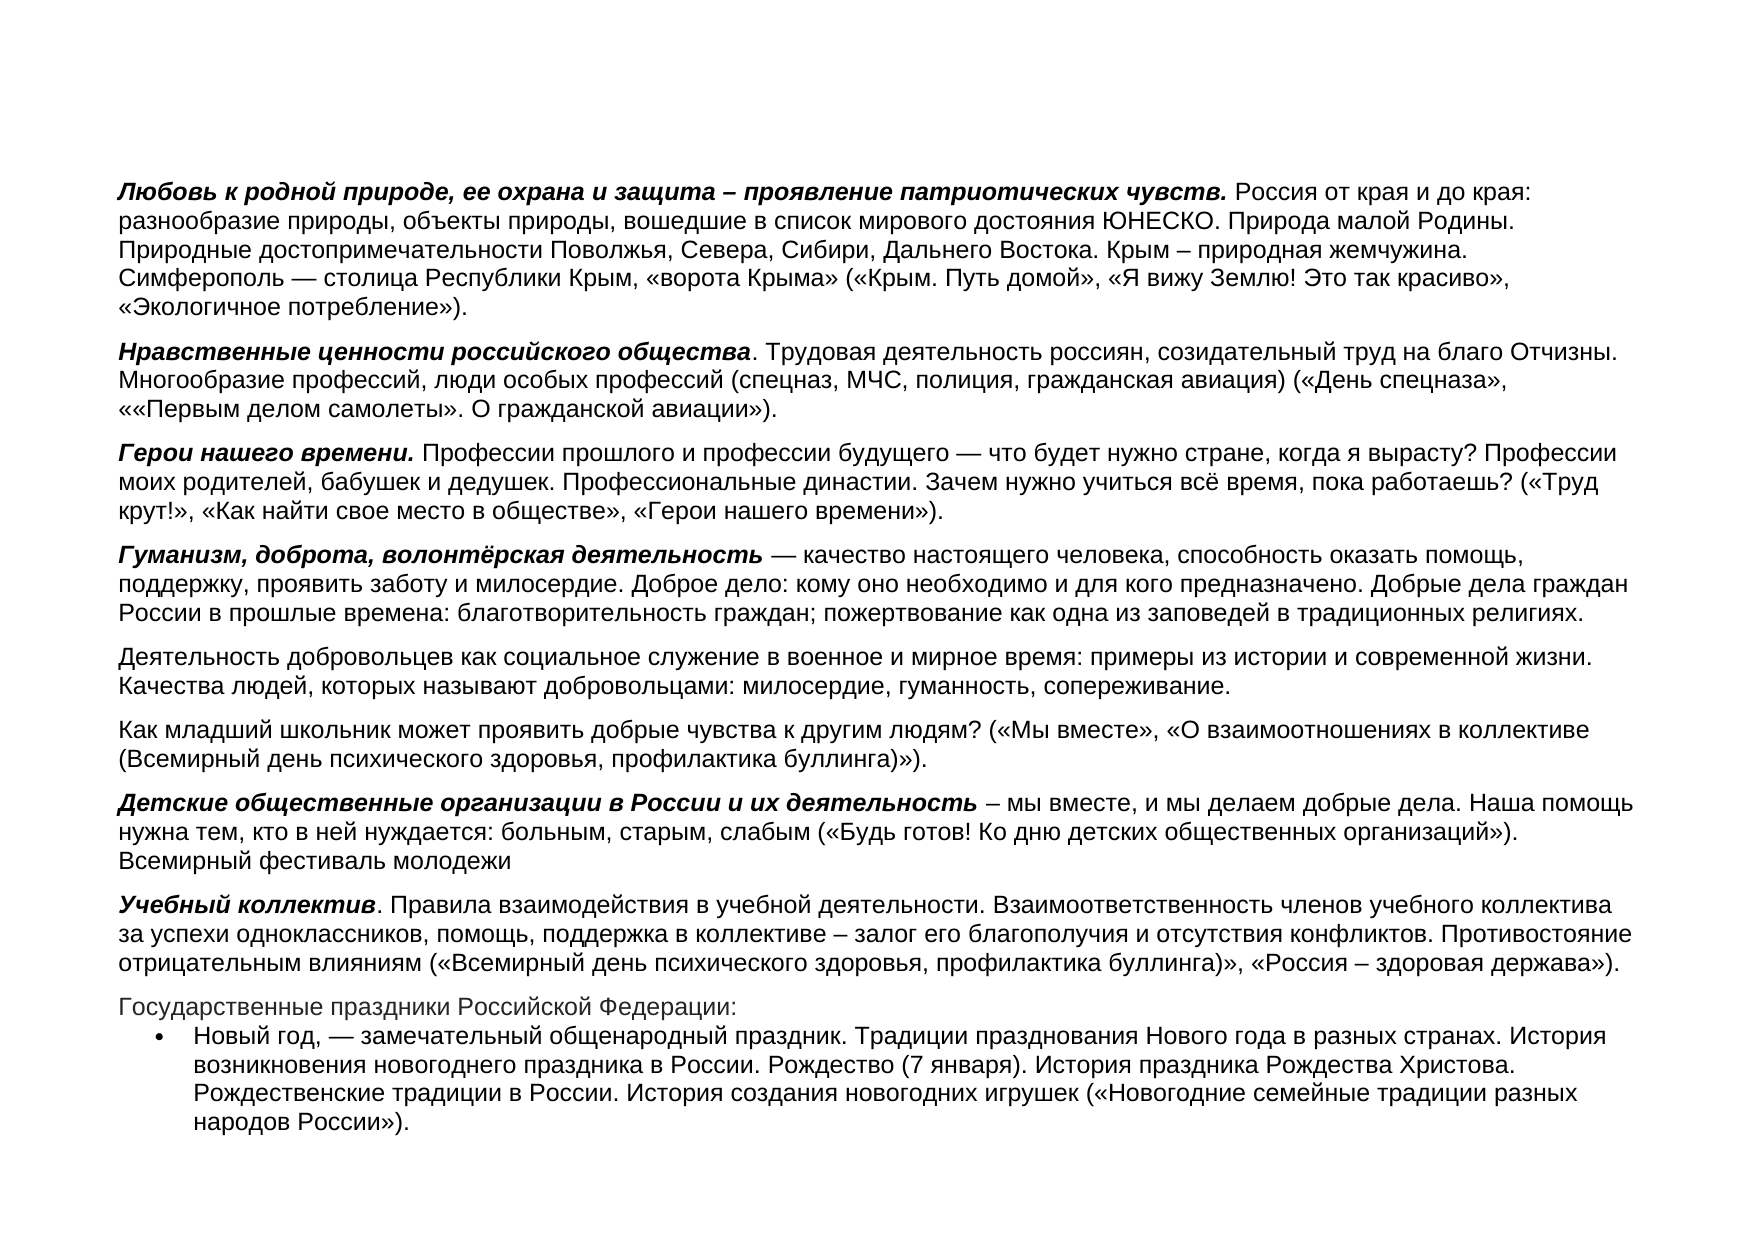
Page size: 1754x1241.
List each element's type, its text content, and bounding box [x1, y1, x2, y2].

list Новый год, — замечательный общенародный праздник. Традиции празднования Нового года в разных странах. История возникновения новогоднего праздника в России. Рождество (7 января). История праздника Рождества Христова. Рождественские традиции в России. История создания новогодних игрушек («Новогодние семейные традиции разных народов России»). [156, 1021, 1636, 1136]
text Государственные праздники Российской Федерации: [118, 992, 1636, 1021]
text Гуманизм, доброта, волонтёрская деятельность — качество настоящего человека, способность оказать помощь, поддержку, проявить заботу и милосердие. Доброе дело: кому оно необходимо и для кого предназначено. Добрые дела граждан России в прошлые времена: благотворительность граждан; пожертвование как одна из заповедей в традиционных религиях. [118, 540, 1636, 627]
text Нравственные ценности российского общества. Трудовая деятельность россиян, созидательный труд на благо Отчизны. Многообразие профессий, люди особых профессий (спецназ, МЧС, полиция, гражданская авиация) («День спецназа», ««Первым делом самолеты». О гражданской авиации»). [118, 337, 1636, 423]
text Деятельность добровольцев как социальное служение в военное и мирное время: примеры из истории и современной жизни. Качества людей, которых называют добровольцами: милосердие, гуманность, сопереживание. [118, 642, 1636, 700]
text Учебный коллектив. Правила взаимодействия в учебной деятельности. Взаимоответственность членов учебного коллектива за успехи одноклассников, помощь, поддержка в коллективе – залог его благополучия и отсутствия конфликтов. Противостояние отрицательным влияниям («Всемирный день психического здоровья, профилактика буллинга)», «Россия – здоровая держава»). [118, 890, 1636, 977]
text Любовь к родной природе, ее охрана и защита – проявление патриотических чувств. Россия от края и до края: разнообразие природы, объекты природы, вошедшие в список мирового достояния ЮНЕСКО. Природа малой Родины. Природные достопримечательности Поволжья, Севера, Сибири, Дальнего Востока. Крым – природная жемчужина. Симферополь — столица Республики Крым, «ворота Крыма» («Крым. Путь домой», «Я вижу Землю! Это так красиво», «Экологичное потребление»). [118, 177, 1636, 321]
text Как младший школьник может проявить добрые чувства к другим людям? («Мы вместе», «О взаимоотношениях в коллективе (Всемирный день психического здоровья, профилактика буллинга)»). [118, 715, 1636, 773]
text Детские общественные организации в России и их деятельность – мы вместе, и мы делаем добрые дела. Наша помощь нужна тем, кто в ней нуждается: больным, старым, слабым («Будь готов! Ко дню детских общественных организаций»). Всемирный фестиваль молодежи [118, 788, 1636, 875]
text Герои нашего времени. Профессии прошлого и профессии будущего — что будет нужно стране, когда я вырасту? Профессии моих родителей, бабушек и дедушек. Профессиональные династии. Зачем нужно учиться всё время, пока работаешь? («Труд крут!», «Как найти свое место в обществе», «Герои нашего времени»). [118, 438, 1636, 525]
